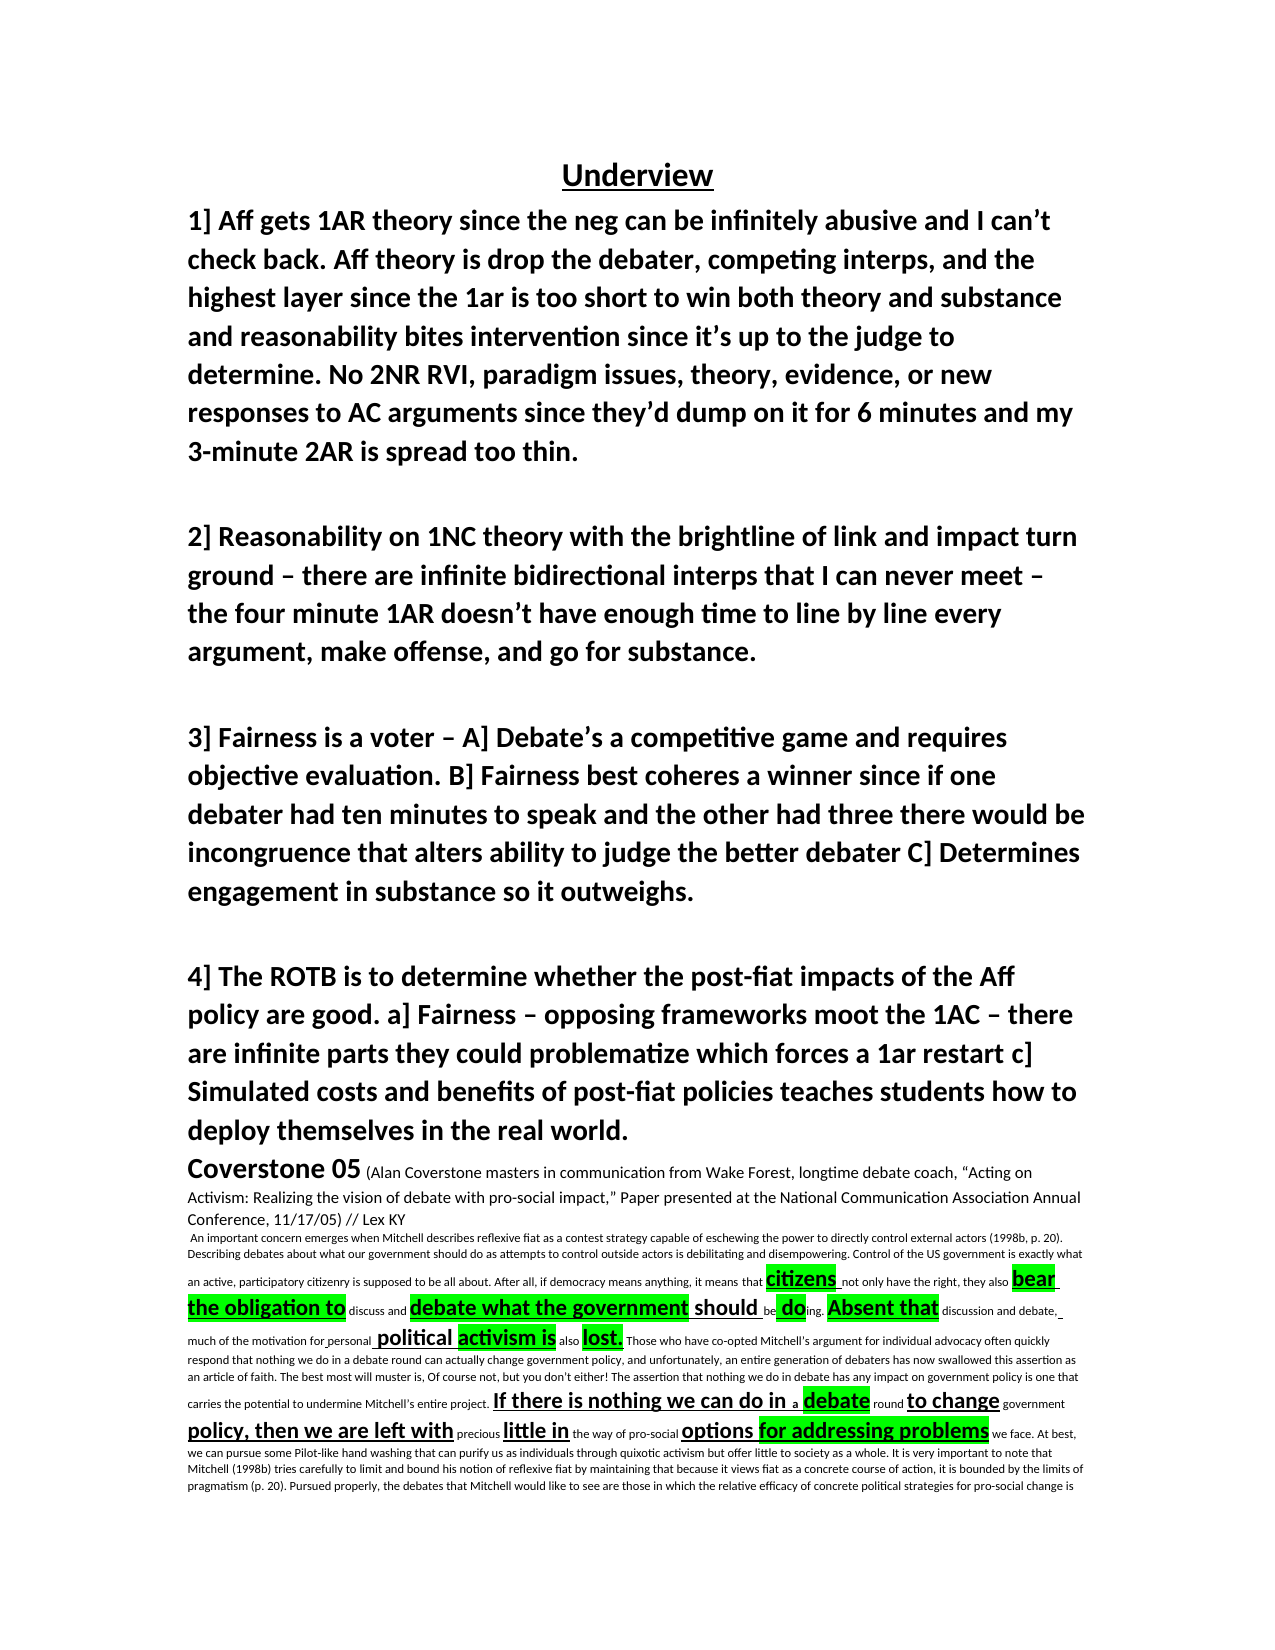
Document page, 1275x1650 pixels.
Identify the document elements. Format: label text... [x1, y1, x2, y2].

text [187, 1150, 1087, 1493]
subtitle Underview [187, 154, 1087, 195]
subtitle 1] Aff gets 1AR theory since the neg can be infinitely abusive and I can’t check back. Aff theory is drop the debater, competing interps, and the highest layer since the 1ar is too short to win both theory and substance and reasonability bites intervention since it’s up to the judge to determine. No 2NR RVI, paradigm issues, theory, evidence, or new responses to AC arguments since they’d dump on it for 6 minutes and my 3-minute 2AR is spread too thin. [187, 202, 1087, 468]
subtitle 4] The ROTB is to determine whether the post-fiat impacts of the Aff policy are good. a] Fairness – opposing frameworks moot the 1AC – there are infinite parts they could problematize which forces a 1ar restart c] Simulated costs and benefits of post-fiat policies teaches students how to deploy themselves in the real world. [187, 958, 1087, 1147]
subtitle 3] Fairness is a voter – A] Debate’s a competitive game and requires objective evaluation. B] Fairness best coheres a winner since if one debater had ten minutes to speak and the other had three there would be incongruence that alters ability to judge the better debater C] Determines engagement in substance so it outweighs. [187, 719, 1087, 908]
subtitle 2] Reasonability on 1NC theory with the brightline of link and impact turn ground – there are infinite bidirectional interps that I can never meet – the four minute 1AR doesn’t have enough time to line by line every argument, make offense, and go for substance. [187, 518, 1087, 669]
